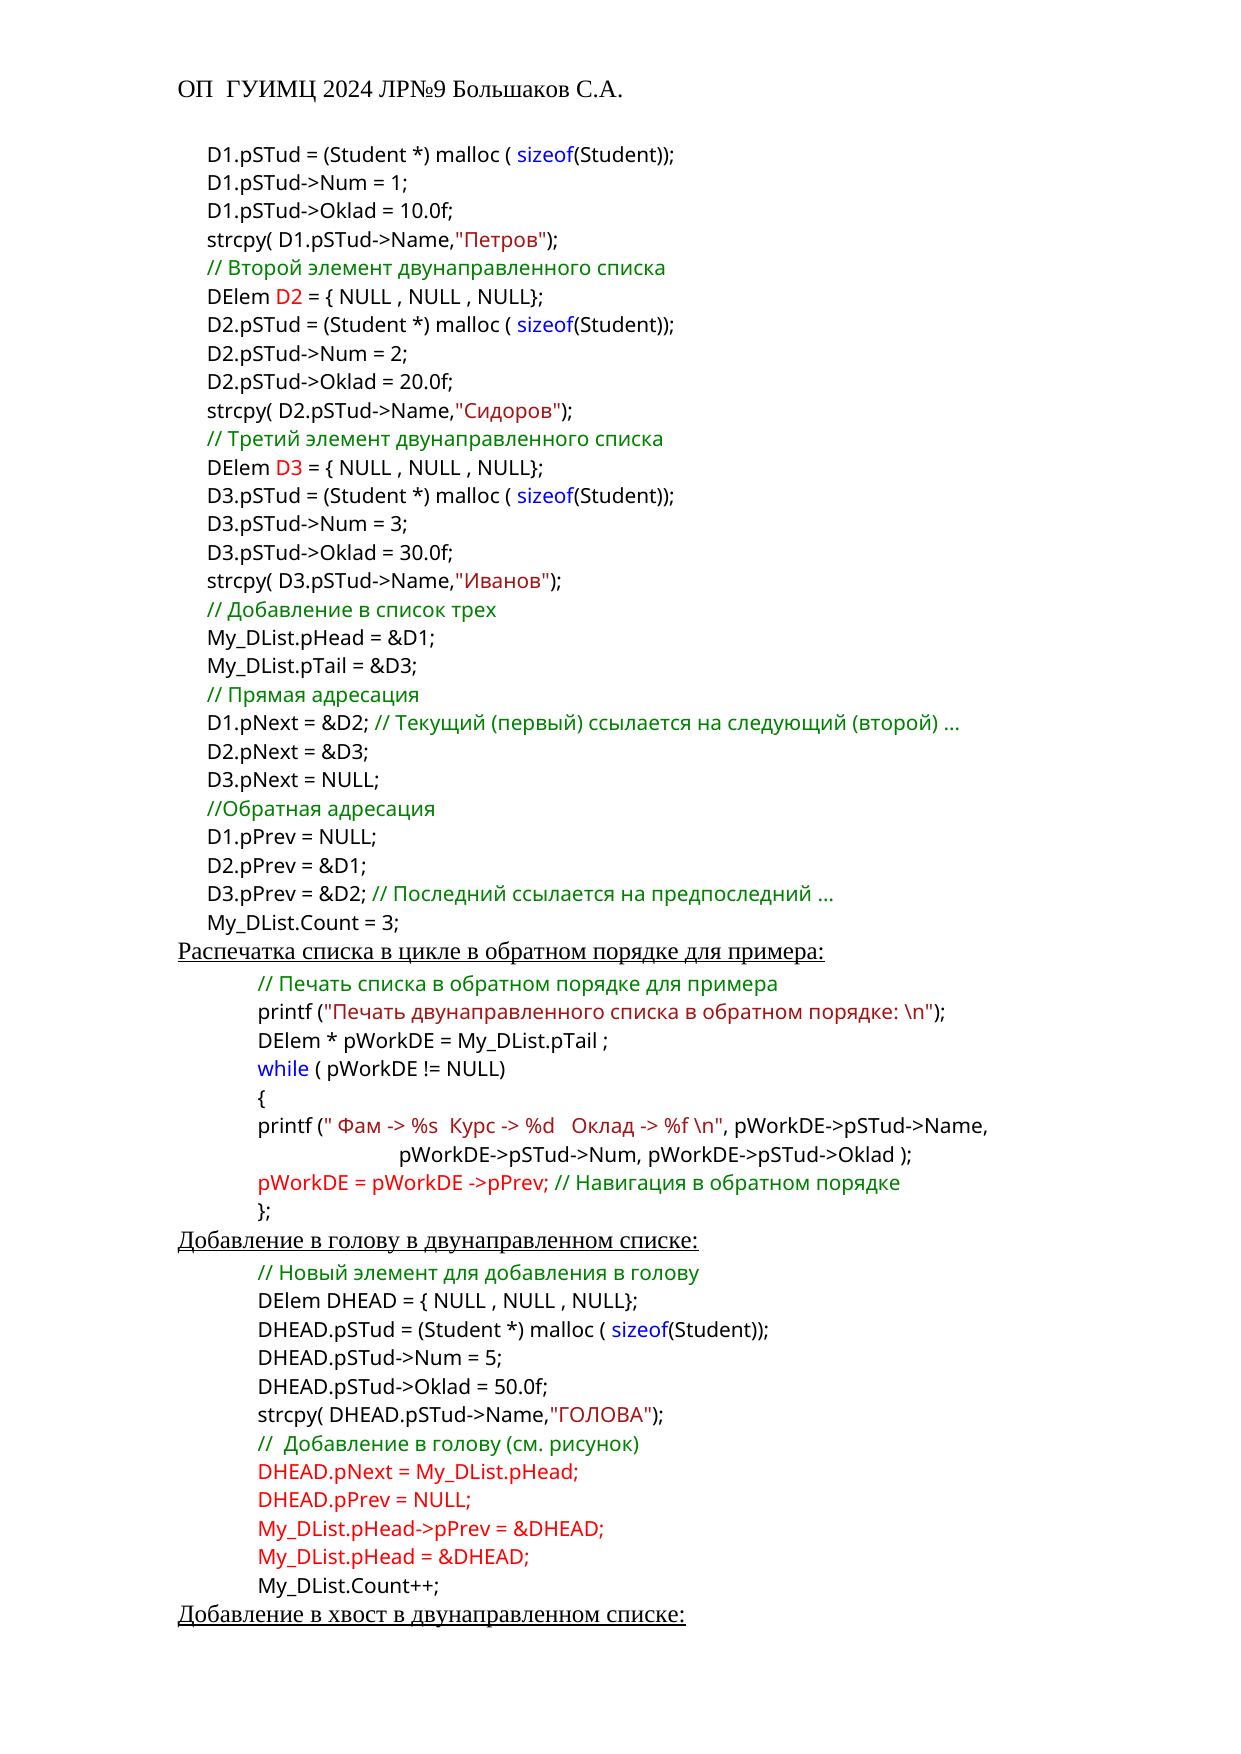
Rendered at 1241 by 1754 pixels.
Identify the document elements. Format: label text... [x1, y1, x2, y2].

text DHEAD.pPrev = NULL; [184, 1486, 1152, 1514]
text D3.pNext = NULL; [184, 765, 1152, 794]
text while ( pWorkDE != NULL) [184, 1054, 1152, 1083]
text DElem DHEAD = { NULL , NULL , NULL}; [184, 1286, 1152, 1315]
text D1.pPrev = NULL; [184, 822, 1152, 851]
text D3.pSTud->Num = 3; [184, 509, 1152, 538]
text // Новый элемент для добавления в голову [184, 1258, 1152, 1286]
text Добавление в голову в двунаправленном списке: [103, 1225, 1152, 1254]
text // Прямая адресация [184, 680, 1152, 708]
text pWorkDE = pWorkDE ->pPrev; // Навигация в обратном порядке [184, 1168, 1152, 1197]
text D2.pSTud->Num = 2; [184, 339, 1152, 367]
text D3.pSTud->Oklad = 30.0f; [184, 538, 1152, 566]
text D1.pSTud->Num = 1; [184, 168, 1152, 197]
text }; [184, 1197, 1152, 1225]
text DElem D2 = { NULL , NULL , NULL}; [184, 282, 1152, 310]
text strcpy( D3.pSTud->Name,"Иванов"); [184, 566, 1152, 595]
text DHEAD.pSTud->Oklad = 50.0f; [184, 1372, 1152, 1400]
text D1.pSTud->Oklad = 10.0f; [184, 197, 1152, 225]
text D2.pSTud = (Student *) malloc ( sizeof(Student)); [184, 310, 1152, 339]
text DHEAD.pSTud = (Student *) malloc ( sizeof(Student)); [184, 1315, 1152, 1343]
text printf ("Печать двунаправленного списка в обратном порядке: \n"); [184, 997, 1152, 1026]
text My_DList.pHead = &DHEAD; [184, 1542, 1152, 1571]
text // Второй элемент двунаправленного списка [184, 253, 1152, 282]
text My_DList.Count = 3; [184, 908, 1152, 936]
text // Печать списка в обратном порядке для примера [184, 969, 1152, 997]
text My_DList.pHead = &D1; [184, 623, 1152, 652]
text // Добавление в голову (см. рисунок) [184, 1429, 1152, 1457]
text D2.pNext = &D3; [184, 737, 1152, 765]
text // Третий элемент двунаправленного списка [184, 424, 1152, 453]
text D3.pPrev = &D2; // Последний ссылается на предпоследний … [184, 879, 1152, 908]
text DHEAD.pSTud->Num = 5; [184, 1343, 1152, 1372]
text // Добавление в список трех [184, 595, 1152, 623]
text D2.pSTud->Oklad = 20.0f; [184, 367, 1152, 396]
text D3.pSTud = (Student *) malloc ( sizeof(Student)); [184, 481, 1152, 509]
text Добавление в хвост в двунаправленном списке: [103, 1599, 1152, 1628]
text My_DList.pHead->pPrev = &DHEAD; [184, 1514, 1152, 1542]
text DElem D3 = { NULL , NULL , NULL}; [184, 453, 1152, 481]
text strcpy( D2.pSTud->Name,"Сидоров"); [184, 396, 1152, 424]
text pWorkDE->pSTud->Num, pWorkDE->pSTud->Oklad ); [184, 1140, 1152, 1168]
text DElem * pWorkDE = My_DList.pTail ; [184, 1026, 1152, 1054]
text D1.pSTud = (Student *) malloc ( sizeof(Student)); [184, 140, 1152, 168]
text //Обратная адресация [184, 794, 1152, 822]
text strcpy( DHEAD.pSTud->Name,"ГОЛОВА"); [184, 1400, 1152, 1429]
text printf (" Фам -> %s Курс -> %d Оклад -> %f \n", pWorkDE->pSTud->Name, [184, 1111, 1152, 1140]
text { [184, 1083, 1152, 1111]
text D2.pPrev = &D1; [184, 851, 1152, 879]
text Распечатка списка в цикле в обратном порядке для примера: [103, 936, 1152, 965]
text DHEAD.pNext = My_DList.pHead; [184, 1457, 1152, 1486]
text My_DList.Count++; [184, 1571, 1152, 1599]
text My_DList.pTail = &D3; [184, 652, 1152, 680]
text D1.pNext = &D2; // Текущий (первый) ссылается на следующий (второй) … [184, 708, 1152, 737]
text strcpy( D1.pSTud->Name,"Петров"); [184, 225, 1152, 253]
